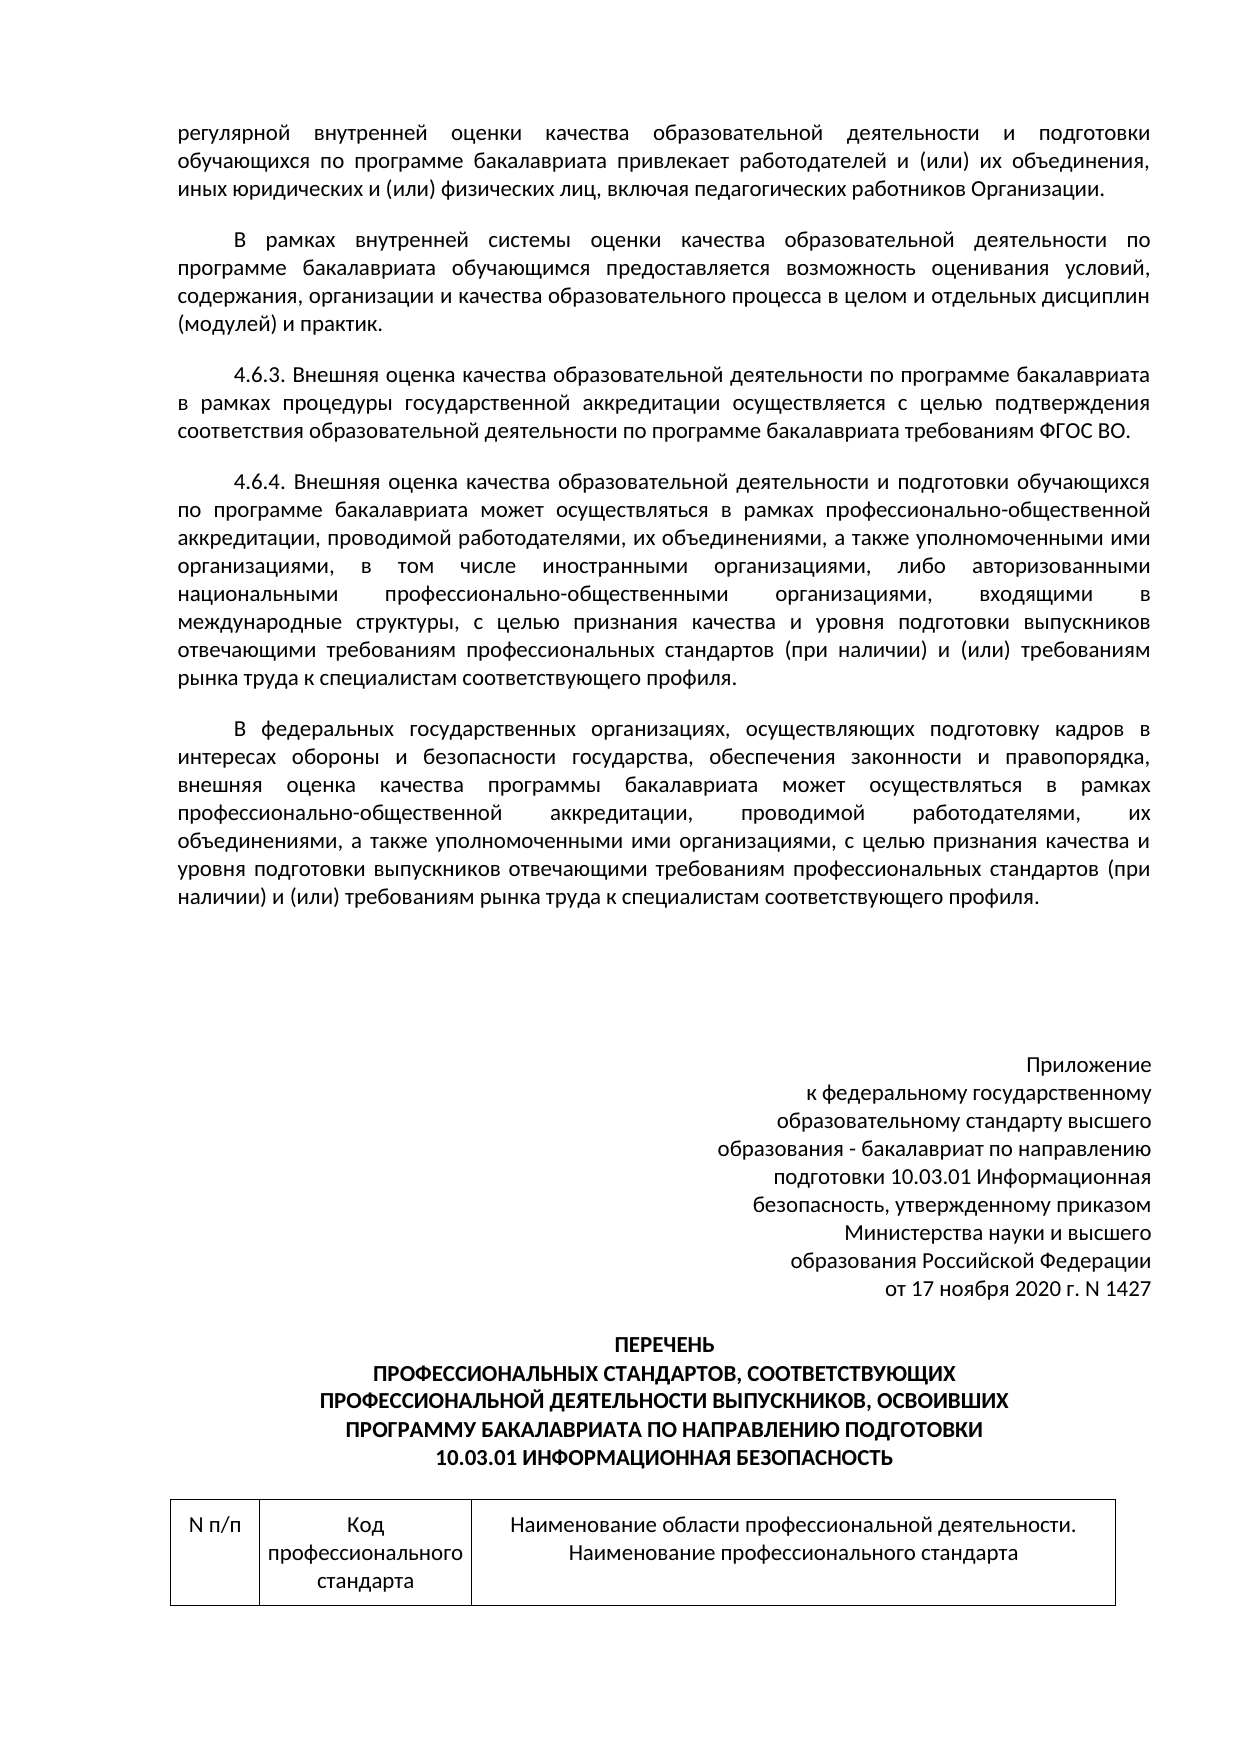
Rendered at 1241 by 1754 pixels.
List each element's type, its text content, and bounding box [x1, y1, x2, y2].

table_header Код профессионального стандарта [260, 1500, 471, 1605]
text от 17 ноября 2020 г. N 1427 [177, 1274, 1152, 1303]
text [177, 118, 1152, 202]
table_header N п/п [171, 1500, 259, 1605]
text безопасность, утвержденному приказом [177, 1191, 1152, 1218]
title ПРОФЕССИОНАЛЬНОЙ ДЕЯТЕЛЬНОСТИ ВЫПУСКНИКОВ, ОСВОИВШИХ [177, 1387, 1152, 1415]
title ПЕРЕЧЕНЬ [177, 1331, 1152, 1359]
text Приложение [177, 1050, 1152, 1078]
title ПРОГРАММУ БАКАЛАВРИАТА ПО НАПРАВЛЕНИЮ ПОДГОТОВКИ [177, 1415, 1152, 1443]
text образовательному стандарту высшего [177, 1106, 1152, 1134]
text 4.6.3. Внешняя оценка качества образовательной деятельности по программе бакалавриата в рамках процедуры государственной аккредитации осуществляется с целью подтверждения соответствия образовательной деятельности по программе бакалавриата требованиям ФГОС ВО. [177, 360, 1152, 444]
text подготовки 10.03.01 Информационная [177, 1162, 1152, 1191]
title 10.03.01 ИНФОРМАЦИОННАЯ БЕЗОПАСНОСТЬ [177, 1443, 1152, 1471]
text В федеральных государственных организациях, осуществляющих подготовку кадров в интересах обороны и безопасности государства, обеспечения законности и правопорядка, внешняя оценка качества программы бакалавриата может осуществляться в рамках профессионально-общественной аккредитации, проводимой работодателями, их объединениями, а также уполномоченными ими организациями, с целью признания качества и уровня подготовки выпускников отвечающими требованиям профессиональных стандартов (при наличии) и (или) требованиям рынка труда к специалистам соответствующего профиля. [177, 714, 1152, 910]
text образования - бакалавриат по направлению [177, 1134, 1152, 1162]
text Министерства науки и высшего [177, 1218, 1152, 1247]
title ПРОФЕССИОНАЛЬНЫХ СТАНДАРТОВ, СООТВЕТСТВУЮЩИХ [177, 1359, 1152, 1387]
text к федеральному государственному [177, 1078, 1152, 1106]
text 4.6.4. Внешняя оценка качества образовательной деятельности и подготовки обучающихся по программе бакалавриата может осуществляться в рамках профессионально-общественной аккредитации, проводимой работодателями, их объединениями, а также уполномоченными ими организациями, в том числе иностранными организациями, либо авторизованными национальными профессионально-общественными организациями, входящими в международные структуры, с целью признания качества и уровня подготовки выпускников отвечающими требованиям профессиональных стандартов (при наличии) и (или) требованиям рынка труда к специалистам соответствующего профиля. [177, 467, 1152, 691]
text В рамках внутренней системы оценки качества образовательной деятельности по программе бакалавриата обучающимся предоставляется возможность оценивания условий, содержания, организации и качества образовательного процесса в целом и отдельных дисциплин (модулей) и практик. [177, 225, 1152, 337]
text образования Российской Федерации [177, 1247, 1152, 1274]
table_header Наименование области профессиональной деятельности. Наименование профессионального стандарта [472, 1500, 1115, 1605]
